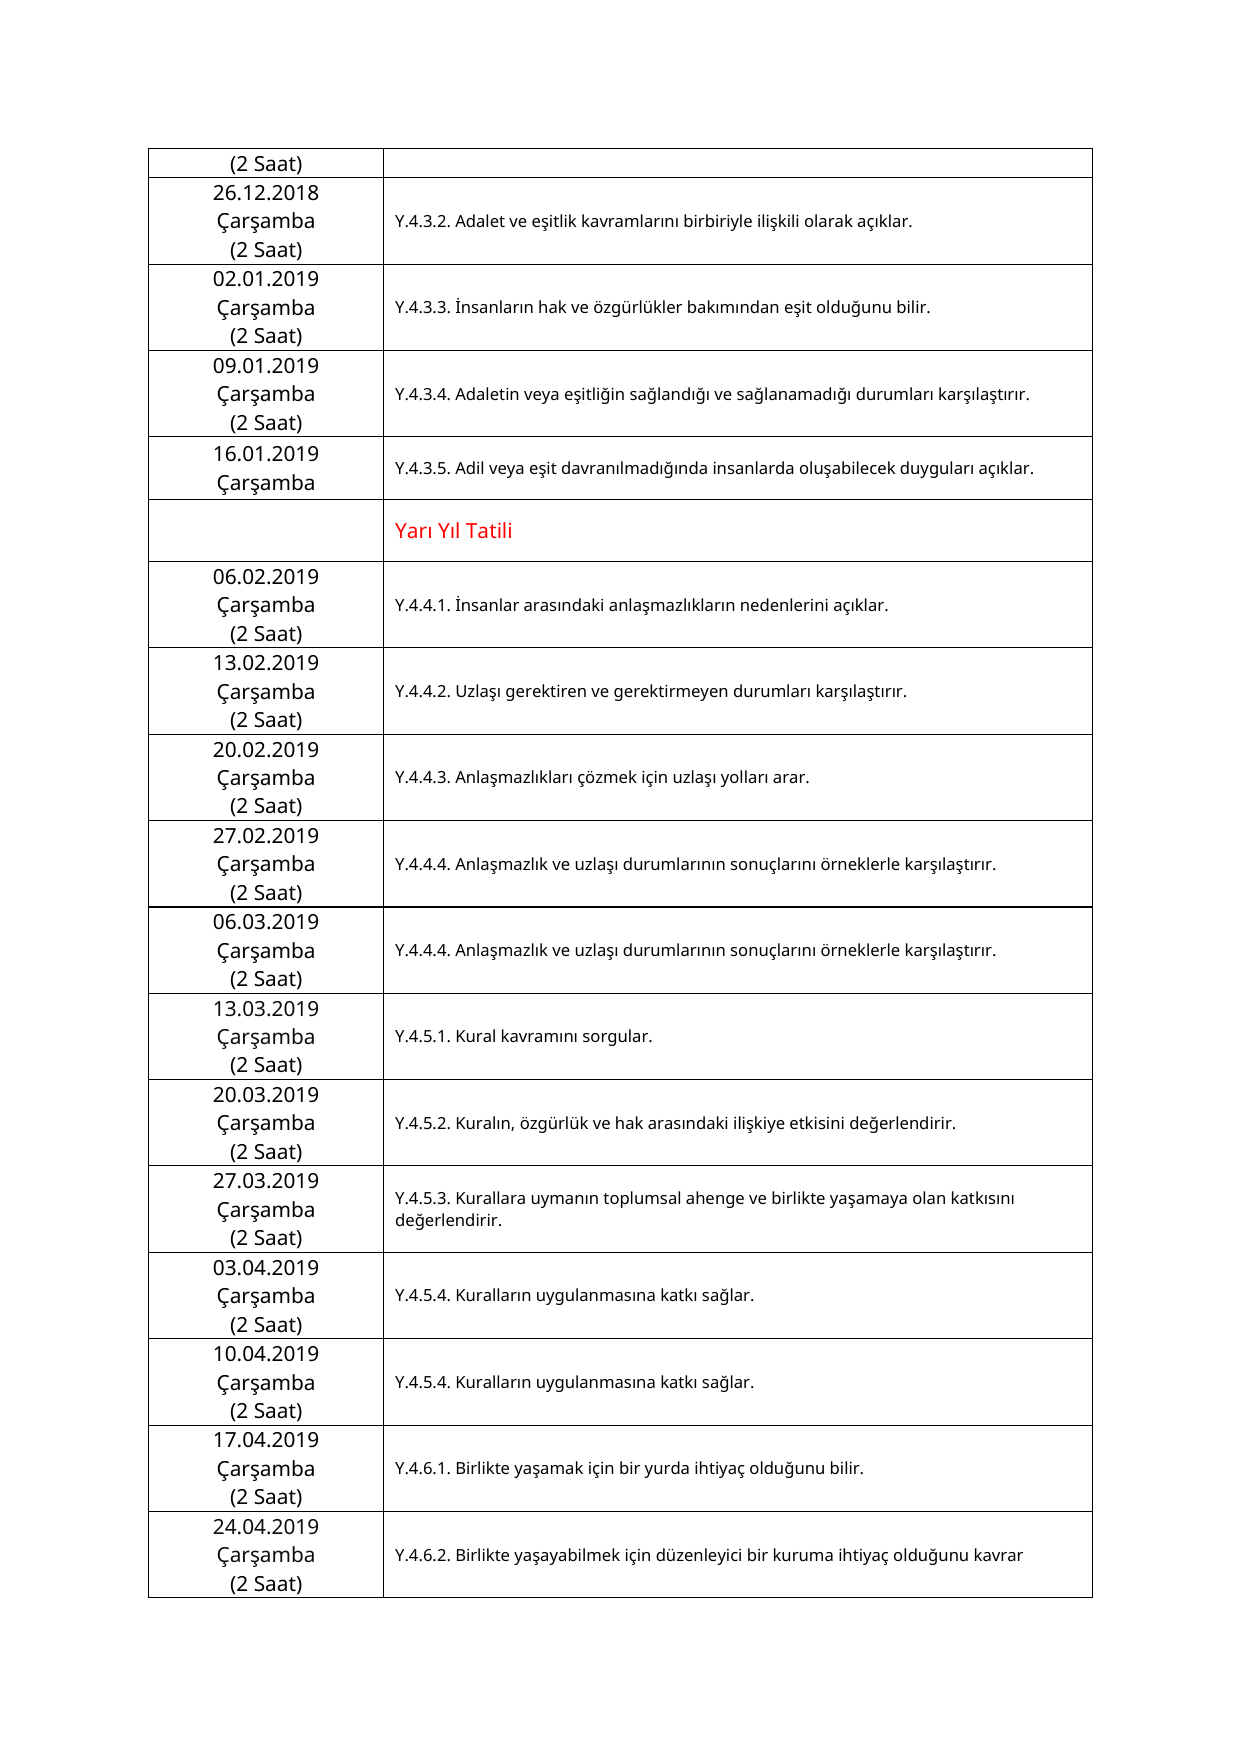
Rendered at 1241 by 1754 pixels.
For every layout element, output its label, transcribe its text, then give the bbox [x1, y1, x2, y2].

table_cell 02.01.2019 Çarşamba (2 Saat) [149, 265, 383, 350]
table_cell Y.4.3.2. Adalet ve eşitlik kavramlarını birbiriyle ilişkili olarak açıklar. [384, 178, 1092, 263]
table_cell Y.4.3.5. Adil veya eşit davranılmadığında insanlarda oluşabilecek duyguları açıklar. [384, 437, 1092, 498]
table_cell Y.4.6.1. Birlikte yaşamak için bir yurda ihtiyaç olduğunu bilir. [384, 1426, 1092, 1511]
table_cell Y.4.4.2. Uzlaşı gerektiren ve gerektirmeyen durumları karşılaştırır. [384, 648, 1092, 734]
table_cell 27.03.2019 Çarşamba (2 Saat) [149, 1166, 383, 1252]
table_cell Y.4.5.4. Kuralların uygulanmasına katkı sağlar. [384, 1339, 1092, 1424]
table_cell Y.4.4.3. Anlaşmazlıkları çözmek için uzlaşı yolları arar. [384, 735, 1092, 820]
table_cell Y.4.3.3. İnsanların hak ve özgürlükler bakımından eşit olduğunu bilir. [384, 265, 1092, 350]
table_cell 06.03.2019 Çarşamba (2 Saat) [149, 908, 383, 993]
table_cell 26.12.2018 Çarşamba (2 Saat) [149, 178, 383, 263]
table_cell 10.04.2019 Çarşamba (2 Saat) [149, 1339, 383, 1424]
table_cell 20.02.2019 Çarşamba (2 Saat) [149, 735, 383, 820]
table_cell 06.02.2019 Çarşamba (2 Saat) [149, 562, 383, 647]
table_cell 17.04.2019 Çarşamba (2 Saat) [149, 1426, 383, 1511]
table_cell 16.01.2019 Çarşamba [149, 437, 383, 498]
table_cell Y.4.6.2. Birlikte yaşayabilmek için düzenleyici bir kuruma ihtiyaç olduğunu kavrar [384, 1512, 1092, 1597]
table_cell Y.4.5.4. Kuralların uygulanmasına katkı sağlar. [384, 1253, 1092, 1338]
table_cell Yarı Yıl Tatili [384, 500, 1092, 561]
table_cell Y.4.3.4. Adaletin veya eşitliğin sağlandığı ve sağlanamadığı durumları karşılaştırır. [384, 351, 1092, 436]
table_cell 09.01.2019 Çarşamba (2 Saat) [149, 351, 383, 436]
table_cell 24.04.2019 Çarşamba (2 Saat) [149, 1512, 383, 1597]
table_cell Y.4.4.1. İnsanlar arasındaki anlaşmazlıkların nedenlerini açıklar. [384, 562, 1092, 647]
table_cell 13.02.2019 Çarşamba (2 Saat) [149, 648, 383, 734]
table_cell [149, 149, 383, 177]
table_cell 13.03.2019 Çarşamba (2 Saat) [149, 994, 383, 1079]
table_cell 03.04.2019 Çarşamba (2 Saat) [149, 1253, 383, 1338]
table_cell Y.4.5.3. Kurallara uymanın toplumsal ahenge ve birlikte yaşamaya olan katkısını değerlendirir. [384, 1166, 1092, 1252]
table_cell 20.03.2019 Çarşamba (2 Saat) [149, 1080, 383, 1165]
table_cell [384, 149, 1092, 177]
table_cell Y.4.4.4. Anlaşmazlık ve uzlaşı durumlarının sonuçlarını örneklerle karşılaştırır. [384, 821, 1092, 906]
table_cell [149, 500, 383, 561]
table_cell 27.02.2019 Çarşamba (2 Saat) [149, 821, 383, 906]
table_cell Y.4.4.4. Anlaşmazlık ve uzlaşı durumlarının sonuçlarını örneklerle karşılaştırır. [384, 908, 1092, 993]
table_cell Y.4.5.2. Kuralın, özgürlük ve hak arasındaki ilişkiye etkisini değerlendirir. [384, 1080, 1092, 1165]
table_cell Y.4.5.1. Kural kavramını sorgular. [384, 994, 1092, 1079]
